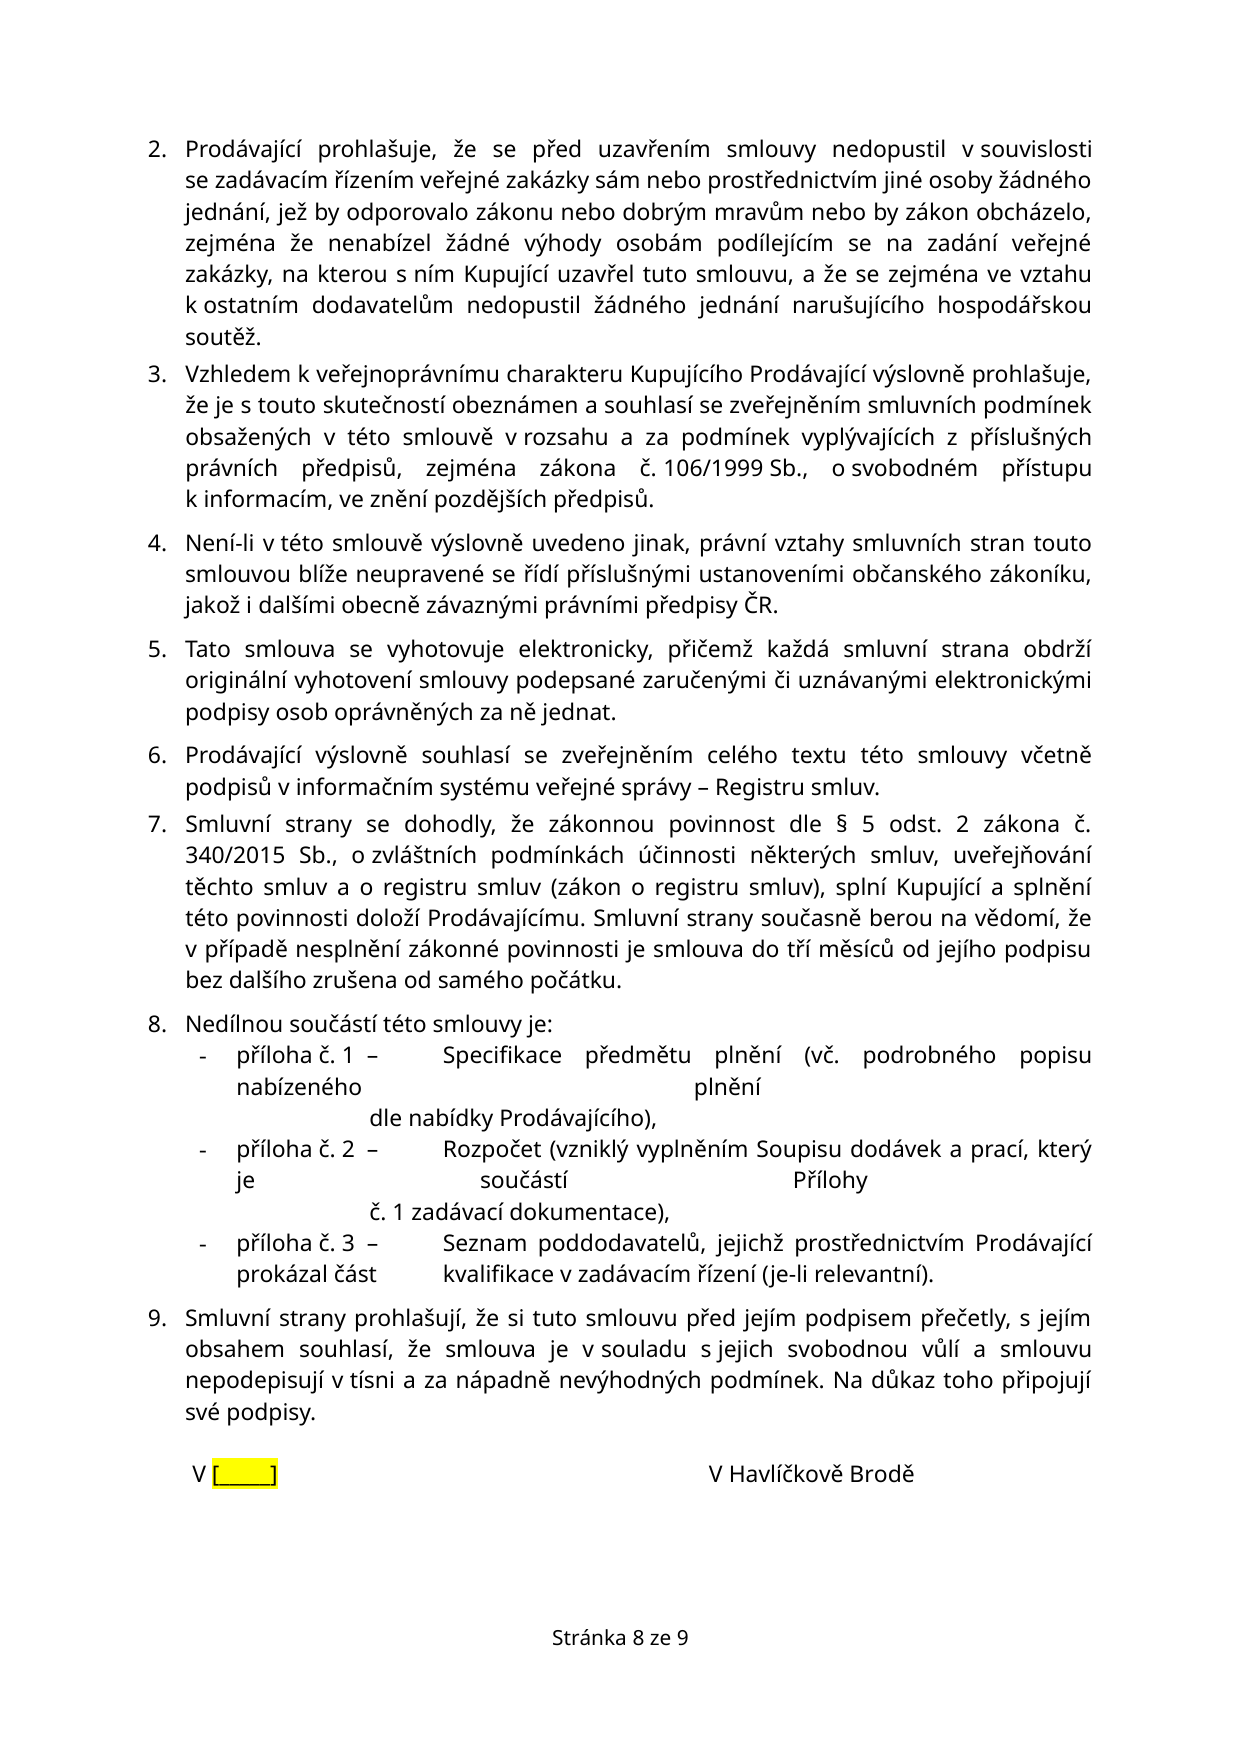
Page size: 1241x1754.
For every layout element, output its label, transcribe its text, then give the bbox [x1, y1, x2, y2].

subtitle Vzhledem k veřejnoprávnímu charakteru Kupujícího Prodávající výslovně prohlašuje, že je s touto skutečností obeznámen a souhlasí se zveřejněním smluvních podmínek obsažených v této smlouvě v rozsahu a za podmínek vyplývajících z příslušných právních předpisů, zejména zákona č. 106/1999 Sb., o svobodném přístupu k informacím, ve znění pozdějších předpisů. [148, 358, 1093, 514]
subtitle příloha č. 1 – Specifikace předmětu plnění (vč. podrobného popisu nabízeného plnění dle nabídky Prodávajícího), [199, 1039, 1093, 1133]
text V [_____] V Havlíčkově Brodě [148, 1458, 212, 1489]
subtitle Prodávající prohlašuje, že se před uzavřením smlouvy nedopustil v souvislosti se zadávacím řízením veřejné zakázky sám nebo prostřednictvím jiné osoby žádného jednání, jež by odporovalo zákonu nebo dobrým mravům nebo by zákon obcházelo, zejména že nenabízel žádné výhody osobám podílejícím se na zadání veřejné zakázky, na kterou s ním Kupující uzavřel tuto smlouvu, a že se zejména ve vztahu k ostatním dodavatelům nedopustil žádného jednání narušujícího hospodářskou soutěž. [148, 133, 1093, 352]
subtitle Prodávající výslovně souhlasí se zveřejněním celého textu této smlouvy včetně podpisů v informačním systému veřejné správy – Registru smluv. [148, 739, 1093, 802]
subtitle příloha č. 2 – Rozpočet (vzniklý vyplněním Soupisu dodávek a prací, který je součástí Přílohy č. 1 zadávací dokumentace), [199, 1133, 1093, 1227]
subtitle Není-li v této smlouvě výslovně uvedeno jinak, právní vztahy smluvních stran touto smlouvou blíže neupravené se řídí příslušnými ustanoveními občanského zákoníku, jakož i dalšími obecně závaznými právními předpisy ČR. [148, 527, 1093, 620]
subtitle Smluvní strany prohlašují, že si tuto smlouvu před jejím podpisem přečetly, s jejím obsahem souhlasí, že smlouva je v souladu s jejich svobodnou vůlí a smlouvu nepodepisují v tísni a za nápadně nevýhodných podmínek. Na důkaz toho připojují své podpisy. [148, 1302, 1093, 1427]
subtitle Smluvní strany se dohodly, že zákonnou povinnost dle § 5 odst. 2 zákona č. 340/2015 Sb., o zvláštních podmínkách účinnosti některých smluv, uveřejňování těchto smluv a o registru smluv (zákon o registru smluv), splní Kupující a splnění této povinnosti doloží Prodávajícímu. Smluvní strany současně berou na vědomí, že v případě nesplnění zákonné povinnosti je smlouva do tří měsíců od jejího podpisu bez dalšího zrušena od samého počátku. [148, 808, 1093, 995]
subtitle příloha č. 3 – Seznam poddodavatelů, jejichž prostřednictvím Prodávající prokázal část kvalifikace v zadávacím řízení (je-li relevantní). [199, 1227, 1093, 1289]
subtitle Tato smlouva se vyhotovuje elektronicky, přičemž každá smluvní strana obdrží originální vyhotovení smlouvy podepsané zaručenými či uznávanými elektronickými podpisy osob oprávněných za ně jednat. [148, 633, 1093, 727]
subtitle Nedílnou součástí této smlouvy je: [148, 1008, 1093, 1039]
text V [_____] V Havlíčkově Brodě [278, 1458, 1093, 1489]
